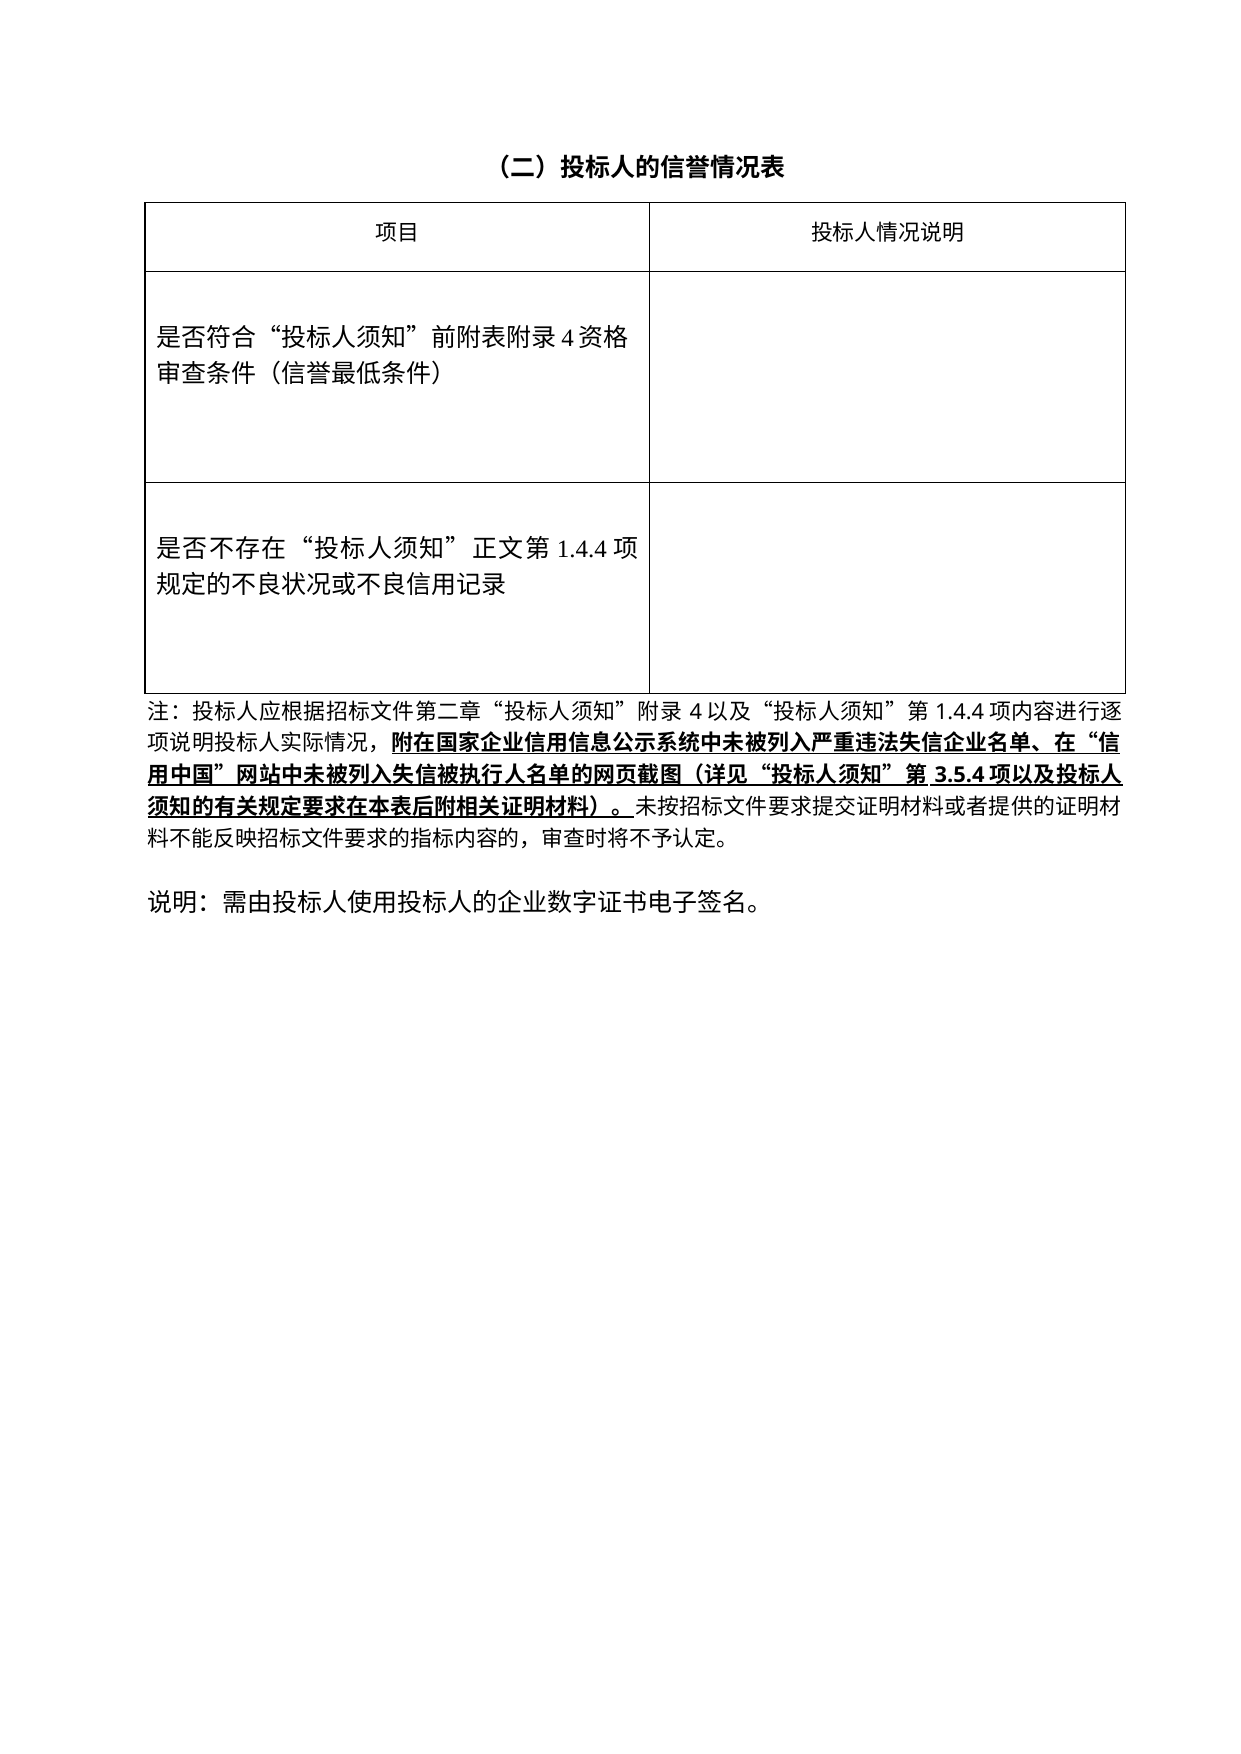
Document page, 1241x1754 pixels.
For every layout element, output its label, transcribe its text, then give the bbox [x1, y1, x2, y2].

table_cell 是否不存在“投标人须知”正文第1.4.4项规定的不良状况或不良信用记录 [146, 483, 649, 693]
table_cell [650, 483, 1125, 693]
subtitle （二）投标人的信誉情况表 [148, 148, 1123, 184]
text 注：投标人应根据招标文件第二章“投标人须知”附录4以及“投标人须知”第1.4.4项内容进行逐项说明投标人实际情况，附在国家企业信用信息公示系统中未被列入严重违法失信企业名单、在“信用中国”网站中未被列入失信被执行人名单的网页截图（详见“投标人须知”第3.5.4项以及投标人须知的有关规定要求在本表后附相关证明材料）。未按招标文件要求提交证明材料或者提供的证明材料不能反映招标文件要求的指标内容的，审查时将不予认定。 [148, 694, 1123, 852]
table_cell [650, 272, 1125, 482]
text 说明：需由投标人使用投标人的企业数字证书电子签名。 [148, 882, 1123, 918]
table_header 投标人情况说明 [650, 203, 1125, 271]
table_header 项目 [146, 203, 649, 271]
table_cell 是否符合“投标人须知”前附表附录4资格审查条件（信誉最低条件） [146, 272, 649, 482]
